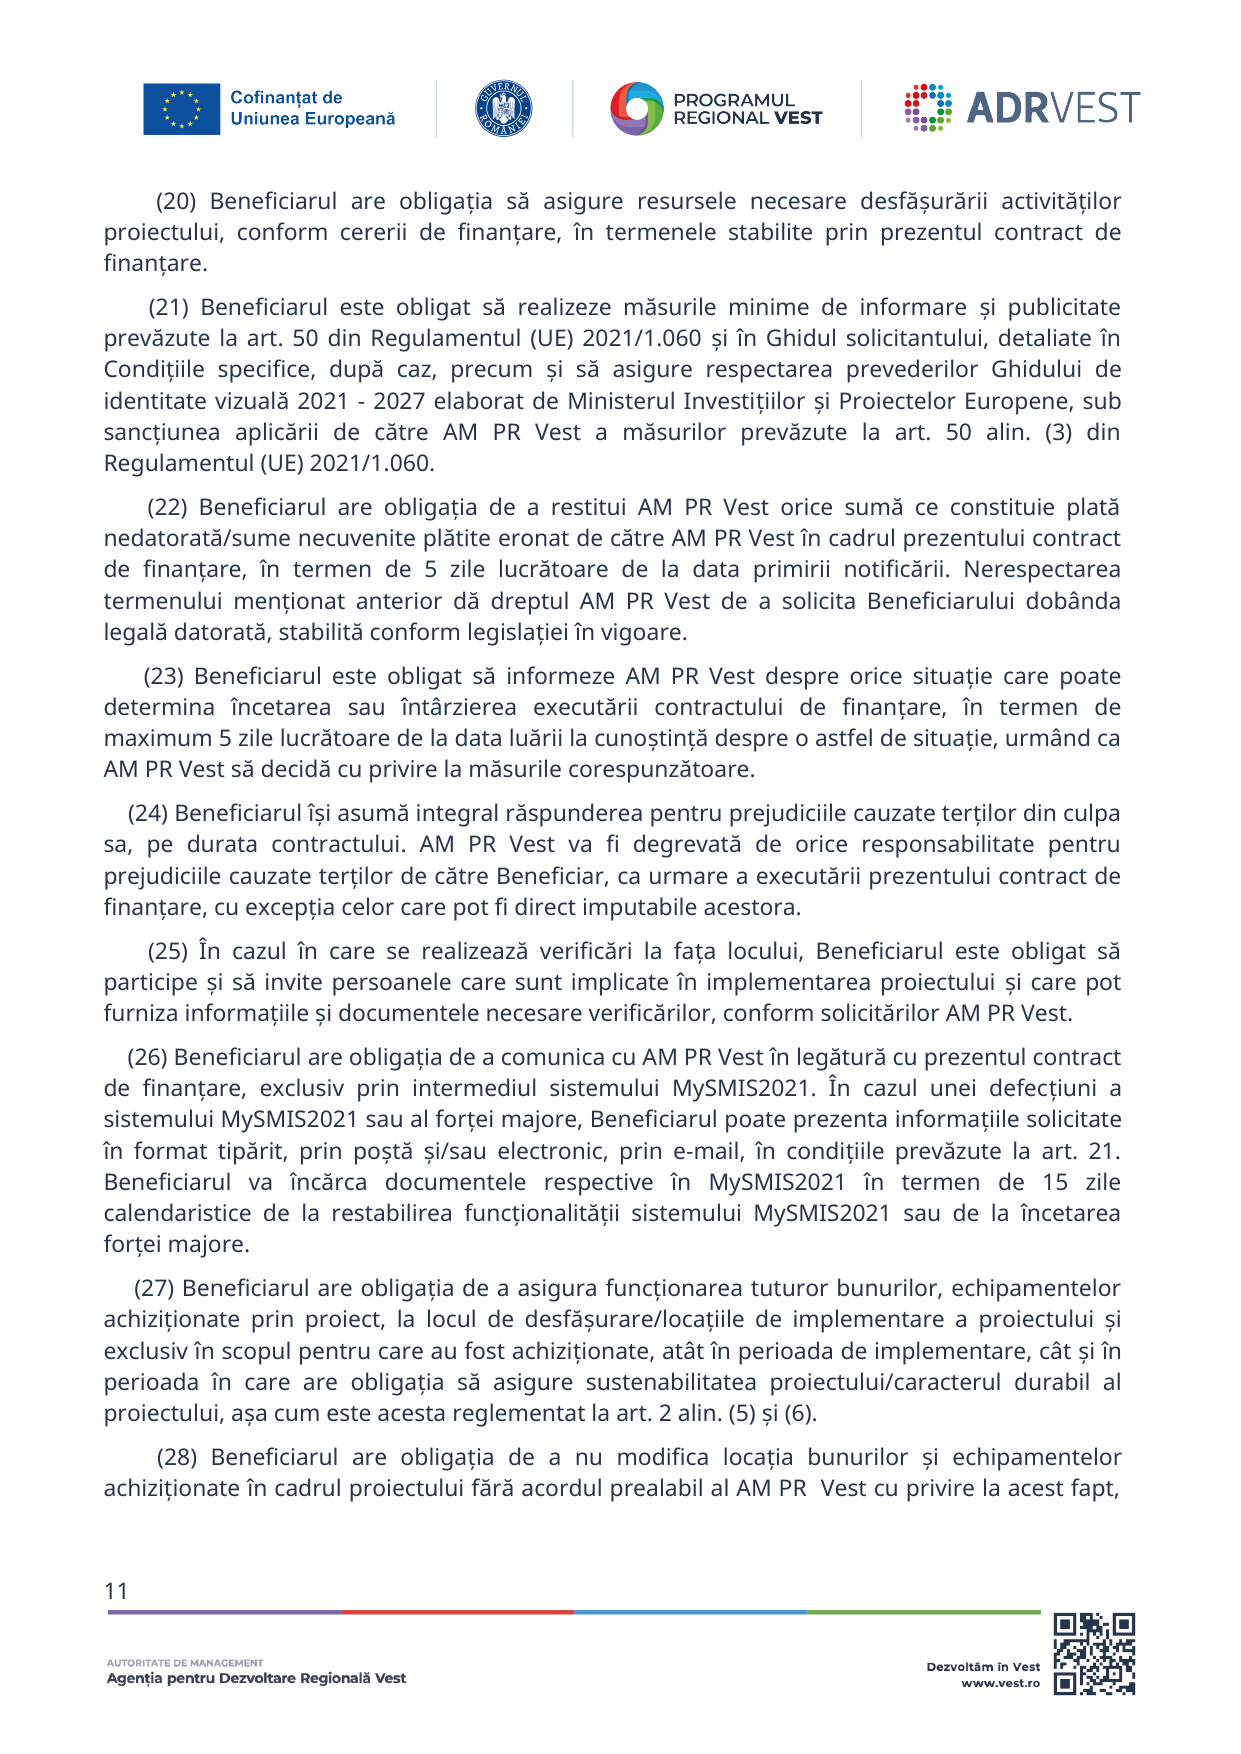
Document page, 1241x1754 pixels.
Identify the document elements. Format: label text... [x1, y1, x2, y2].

text (20) Beneficiarul are obligaţia să asigure resursele necesare desfăşurării activităţilor proiectului, conform cererii de finanţare, în termenele stabilite prin prezentul contract de finanţare. [103, 184, 1122, 278]
text (25) În cazul în care se realizează verificări la faţa locului, Beneficiarul este obligat să participe şi să invite persoanele care sunt implicate în implementarea proiectului şi care pot furniza informaţiile şi documentele necesare verificărilor, conform solicitărilor AM PR Vest. [103, 934, 1122, 1028]
text (21) Beneficiarul este obligat să realizeze măsurile minime de informare şi publicitate prevăzute la art. 50 din Regulamentul (UE) 2021/1.060 şi în Ghidul solicitantului, detaliate în Condiţiile specifice, după caz, precum şi să asigure respectarea prevederilor Ghidului de identitate vizuală 2021 - 2027 elaborat de Ministerul Investiţiilor şi Proiectelor Europene, sub sancţiunea aplicării de către AM PR Vest a măsurilor prevăzute la art. 50 alin. (3) din Regulamentul (UE) 2021/1.060. [103, 291, 1122, 478]
text (26) Beneficiarul are obligaţia de a comunica cu AM PR Vest în legătură cu prezentul contract de finanţare, exclusiv prin intermediul sistemului MySMIS2021. În cazul unei defecţiuni a sistemului MySMIS2021 sau al forţei majore, Beneficiarul poate prezenta informaţiile solicitate în format tipărit, prin poştă şi/sau electronic, prin e-mail, în condiţiile prevăzute la art. 21. Beneficiarul va încărca documentele respective în MySMIS2021 în termen de 15 zile calendaristice de la restabilirea funcţionalităţii sistemului MySMIS2021 sau de la încetarea forţei majore. [103, 1041, 1122, 1259]
picture [103, 1606, 1142, 1702]
picture [103, 62, 1180, 156]
text (27) Beneficiarul are obligaţia de a asigura funcţionarea tuturor bunurilor, echipamentelor achiziţionate prin proiect, la locul de desfăşurare/locaţiile de implementare a proiectului şi exclusiv în scopul pentru care au fost achiziţionate, atât în perioada de implementare, cât şi în perioada în care are obligaţia să asigure sustenabilitatea proiectului/caracterul durabil al proiectului, aşa cum este acesta reglementat la art. 2 alin. (5) şi (6). [103, 1272, 1122, 1428]
text (22) Beneficiarul are obligaţia de a restitui AM PR Vest orice sumă ce constituie plată nedatorată/sume necuvenite plătite eronat de către AM PR Vest în cadrul prezentului contract de finanţare, în termen de 5 zile lucrătoare de la data primirii notificării. Nerespectarea termenului menţionat anterior dă dreptul AM PR Vest de a solicita Beneficiarului dobânda legală datorată, stabilită conform legislaţiei în vigoare. [103, 491, 1122, 647]
text (23) Beneficiarul este obligat să informeze AM PR Vest despre orice situaţie care poate determina încetarea sau întârzierea executării contractului de finanţare, în termen de maximum 5 zile lucrătoare de la data luării la cunoştinţă despre o astfel de situaţie, urmând ca AM PR Vest să decidă cu privire la măsurile corespunzătoare. [103, 659, 1122, 784]
text (24) Beneficiarul îşi asumă integral răspunderea pentru prejudiciile cauzate terţilor din culpa sa, pe durata contractului. AM PR Vest va fi degrevată de orice responsabilitate pentru prejudiciile cauzate terţilor de către Beneficiar, ca urmare a executării prezentului contract de finanţare, cu excepţia celor care pot fi direct imputabile acestora. [103, 797, 1122, 922]
